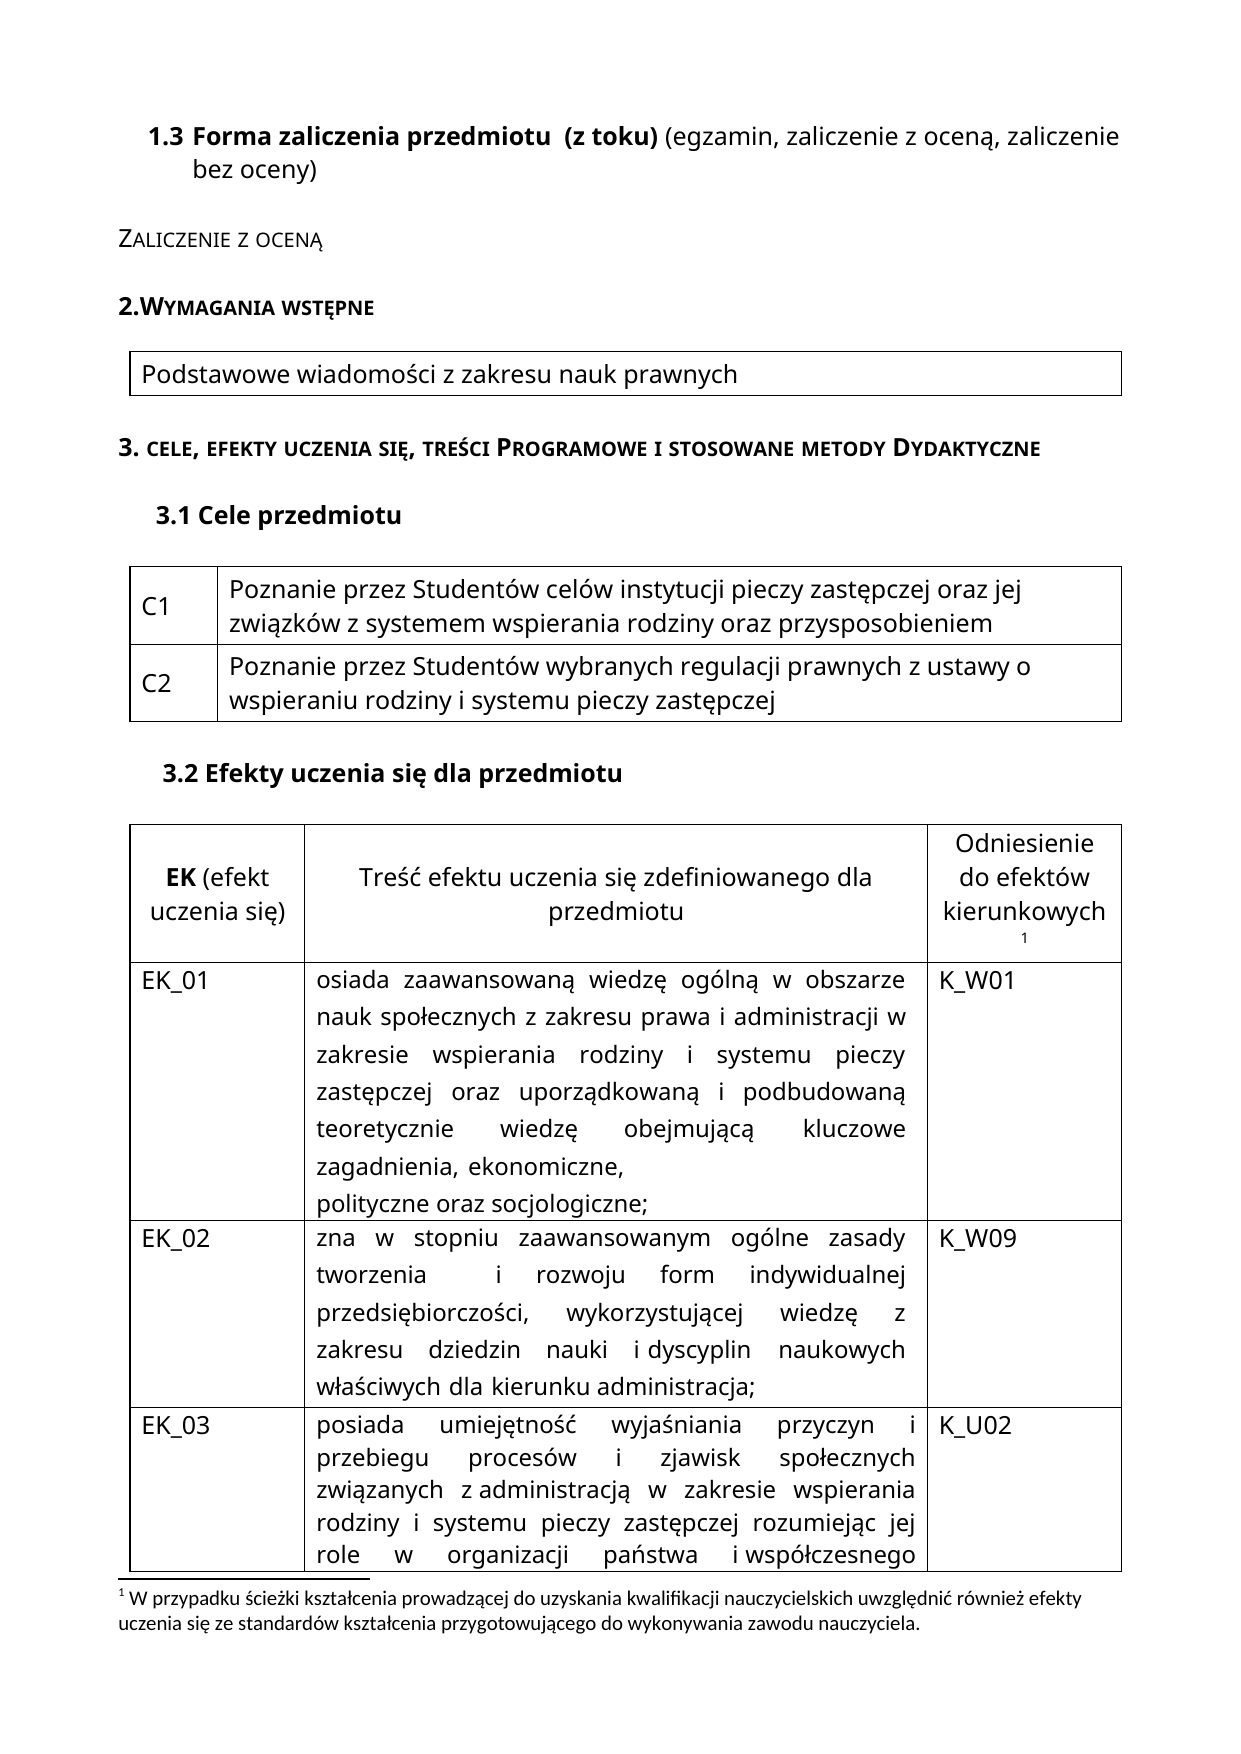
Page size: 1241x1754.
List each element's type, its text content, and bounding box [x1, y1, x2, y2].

table_cell zna w stopniu zaawansowanym ogólne zasady tworzenia i rozwoju form indywidualnej przedsiębiorczości, wykorzystującej wiedzę z zakresu dziedzin nauki i dyscyplin naukowych właściwych dla kierunku administracja; [305, 1221, 927, 1407]
table_cell EK_02 [131, 1221, 304, 1407]
table_cell K_U02 [928, 1408, 1121, 1571]
table_cell EK_03 [131, 1408, 304, 1571]
table_cell EK_01 [131, 963, 304, 1219]
table_header Podstawowe wiadomości z zakresu nauk prawnych [131, 352, 1121, 395]
text 3. cele, efekty uczenia się, treści Programowe i stosowane metody Dydaktyczne [118, 430, 1122, 464]
table_header Treść efektu uczenia się zdefiniowanego dla przedmiotu [305, 825, 927, 962]
table_header Odniesienie do efektów kierunkowych [928, 825, 1121, 962]
table_header EK (efekt uczenia się) [131, 825, 304, 962]
table_header C1 [131, 567, 217, 643]
table_cell K_W09 [928, 1221, 1121, 1407]
text Zaliczenie z oceną [118, 220, 1122, 254]
table_cell Poznanie przez Studentów wybranych regulacji prawnych z ustawy o wspieraniu rodziny i systemu pieczy zastępczej [218, 645, 1121, 721]
text 2.Wymagania wstępne [118, 288, 1122, 322]
table_cell C2 [131, 645, 217, 721]
table_cell osiada zaawansowaną wiedzę ogólną w obszarze nauk społecznych z zakresu prawa i administracji w zakresie wspierania rodziny i systemu pieczy zastępczej oraz uporządkowaną i podbudowaną teoretycznie wiedzę obejmującą kluczowe zagadnienia, ekonomiczne, polityczne oraz socjologiczne; [305, 963, 927, 1219]
table_cell K_W01 [928, 963, 1121, 1219]
table_header Poznanie przez Studentów celów instytucji pieczy zastępczej oraz jej związków z systemem wspierania rodziny oraz przysposobieniem [218, 567, 1121, 643]
text 3.1 Cele przedmiotu [156, 498, 1122, 532]
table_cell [305, 1408, 927, 1571]
text 3.2 Efekty uczenia się dla przedmiotu [162, 756, 1122, 790]
text 1.3 Forma zaliczenia przedmiotu (z toku) (egzamin, zaliczenie z oceną, zaliczenie bez oceny) [148, 118, 1122, 186]
